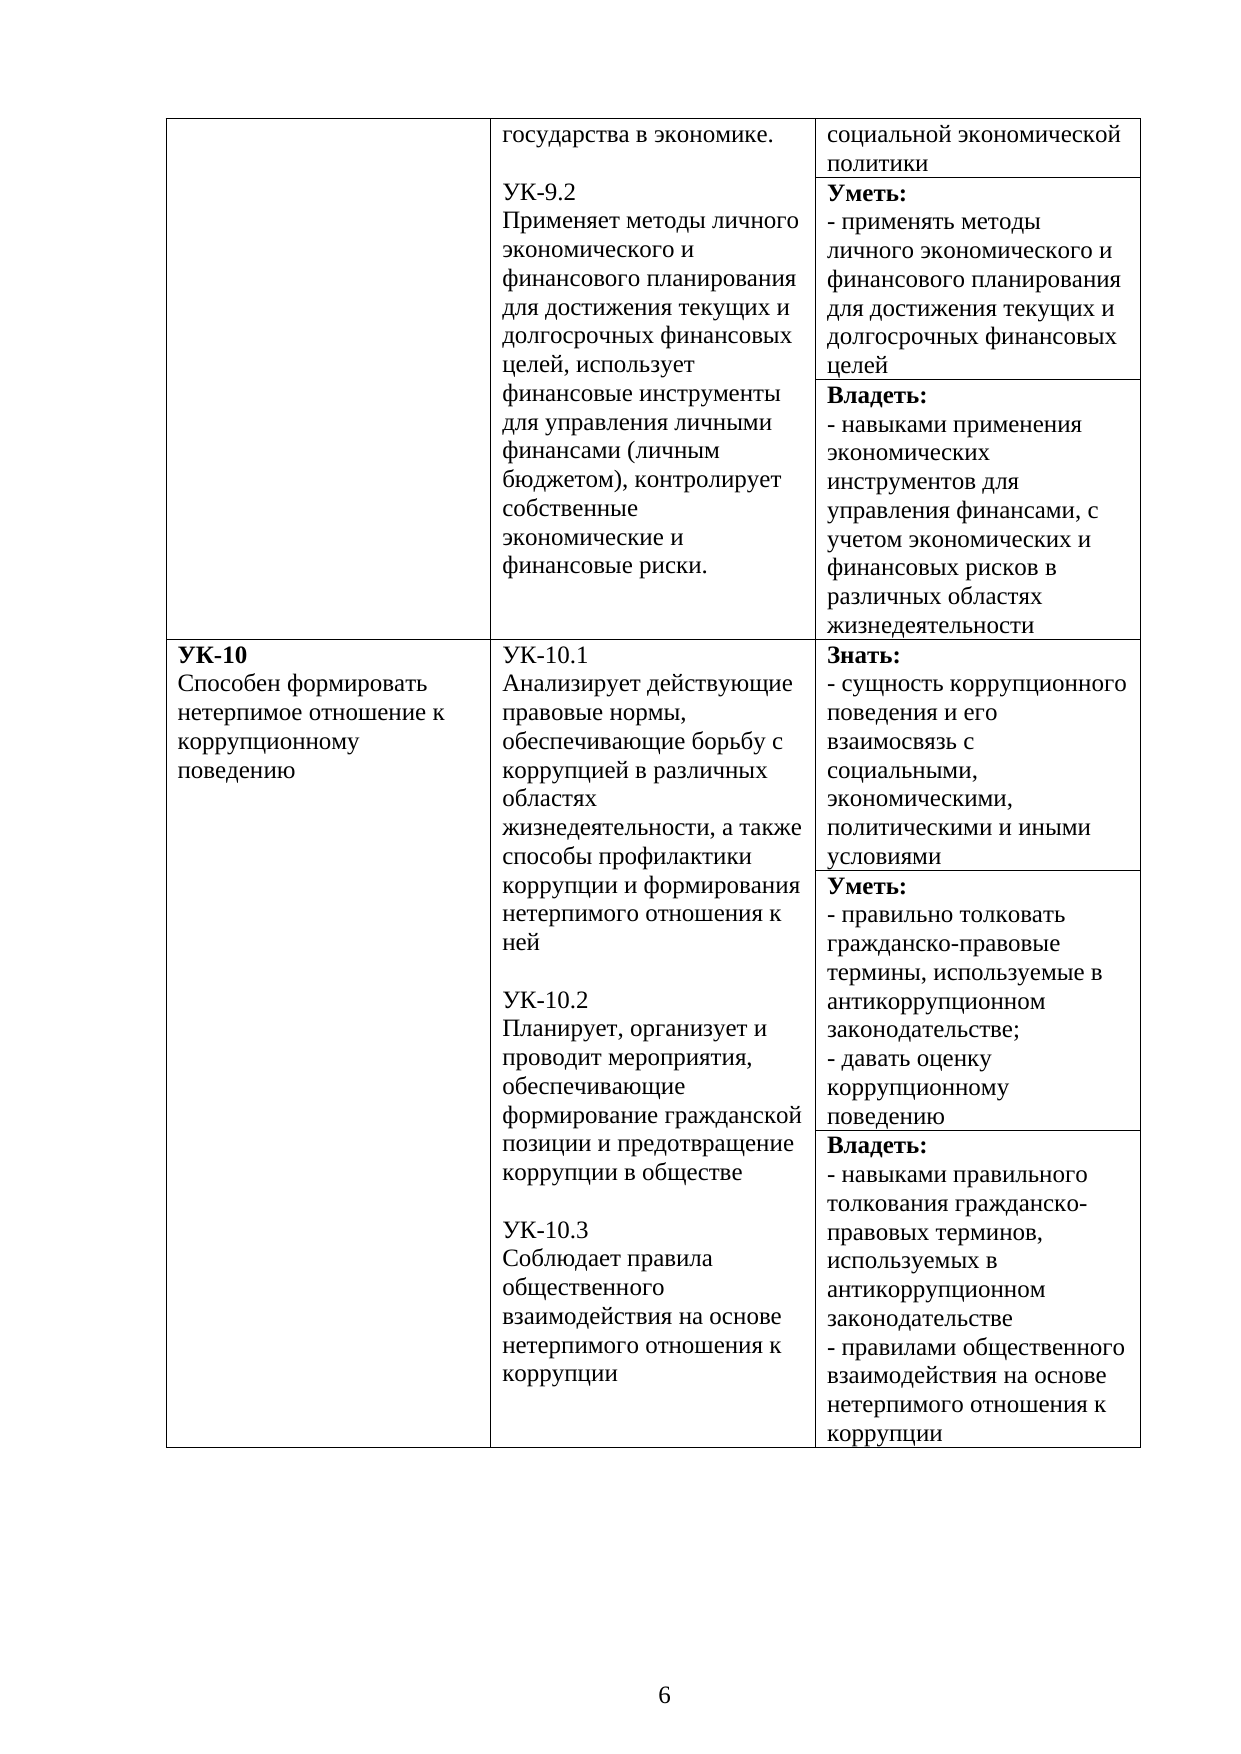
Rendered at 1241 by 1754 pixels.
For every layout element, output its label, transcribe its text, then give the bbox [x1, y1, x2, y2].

table_cell УК-10 Способен формировать нетерпимое отношение к коррупционному поведению [167, 640, 490, 1447]
table_cell Знать: - сущность коррупционного поведения и его взаимосвязь с социальными, экономическими, политическими и иными условиями [816, 640, 1140, 870]
table_cell Владеть: - навыками применения экономических инструментов для управления финансами, с учетом экономических и финансовых рисков в различных областях жизнедеятельности [816, 380, 1140, 639]
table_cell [816, 119, 1140, 177]
table_cell Владеть: - навыками правильного толкования гражданско-правовых терминов, используемых в антикоррупционном законодательстве - правилами общественного взаимодействия на основе нетерпимого отношения к коррупции [816, 1131, 1140, 1447]
table_cell Уметь: - правильно толковать гражданско-правовые термины, используемые в антикоррупционном законодательстве; - давать оценку коррупционному поведению [816, 871, 1140, 1129]
table_cell УК-10.1 Анализирует действующие правовые нормы, обеспечивающие борьбу с коррупцией в различных областях жизнедеятельности, а также способы профилактики коррупции и формирования нетерпимого отношения к ней УК-10.2 Планирует, организует и проводит мероприятия, обеспечивающие формирование гражданской позиции и предотвращение коррупции в обществе УК-10.3 Соблюдает правила общественного взаимодействия на основе нетерпимого отношения к коррупции [491, 640, 815, 1447]
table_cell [491, 119, 815, 639]
table_cell Уметь: - применять методы личного экономического и финансового планирования для достижения текущих и долгосрочных финансовых целей [816, 178, 1140, 379]
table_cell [167, 119, 490, 639]
